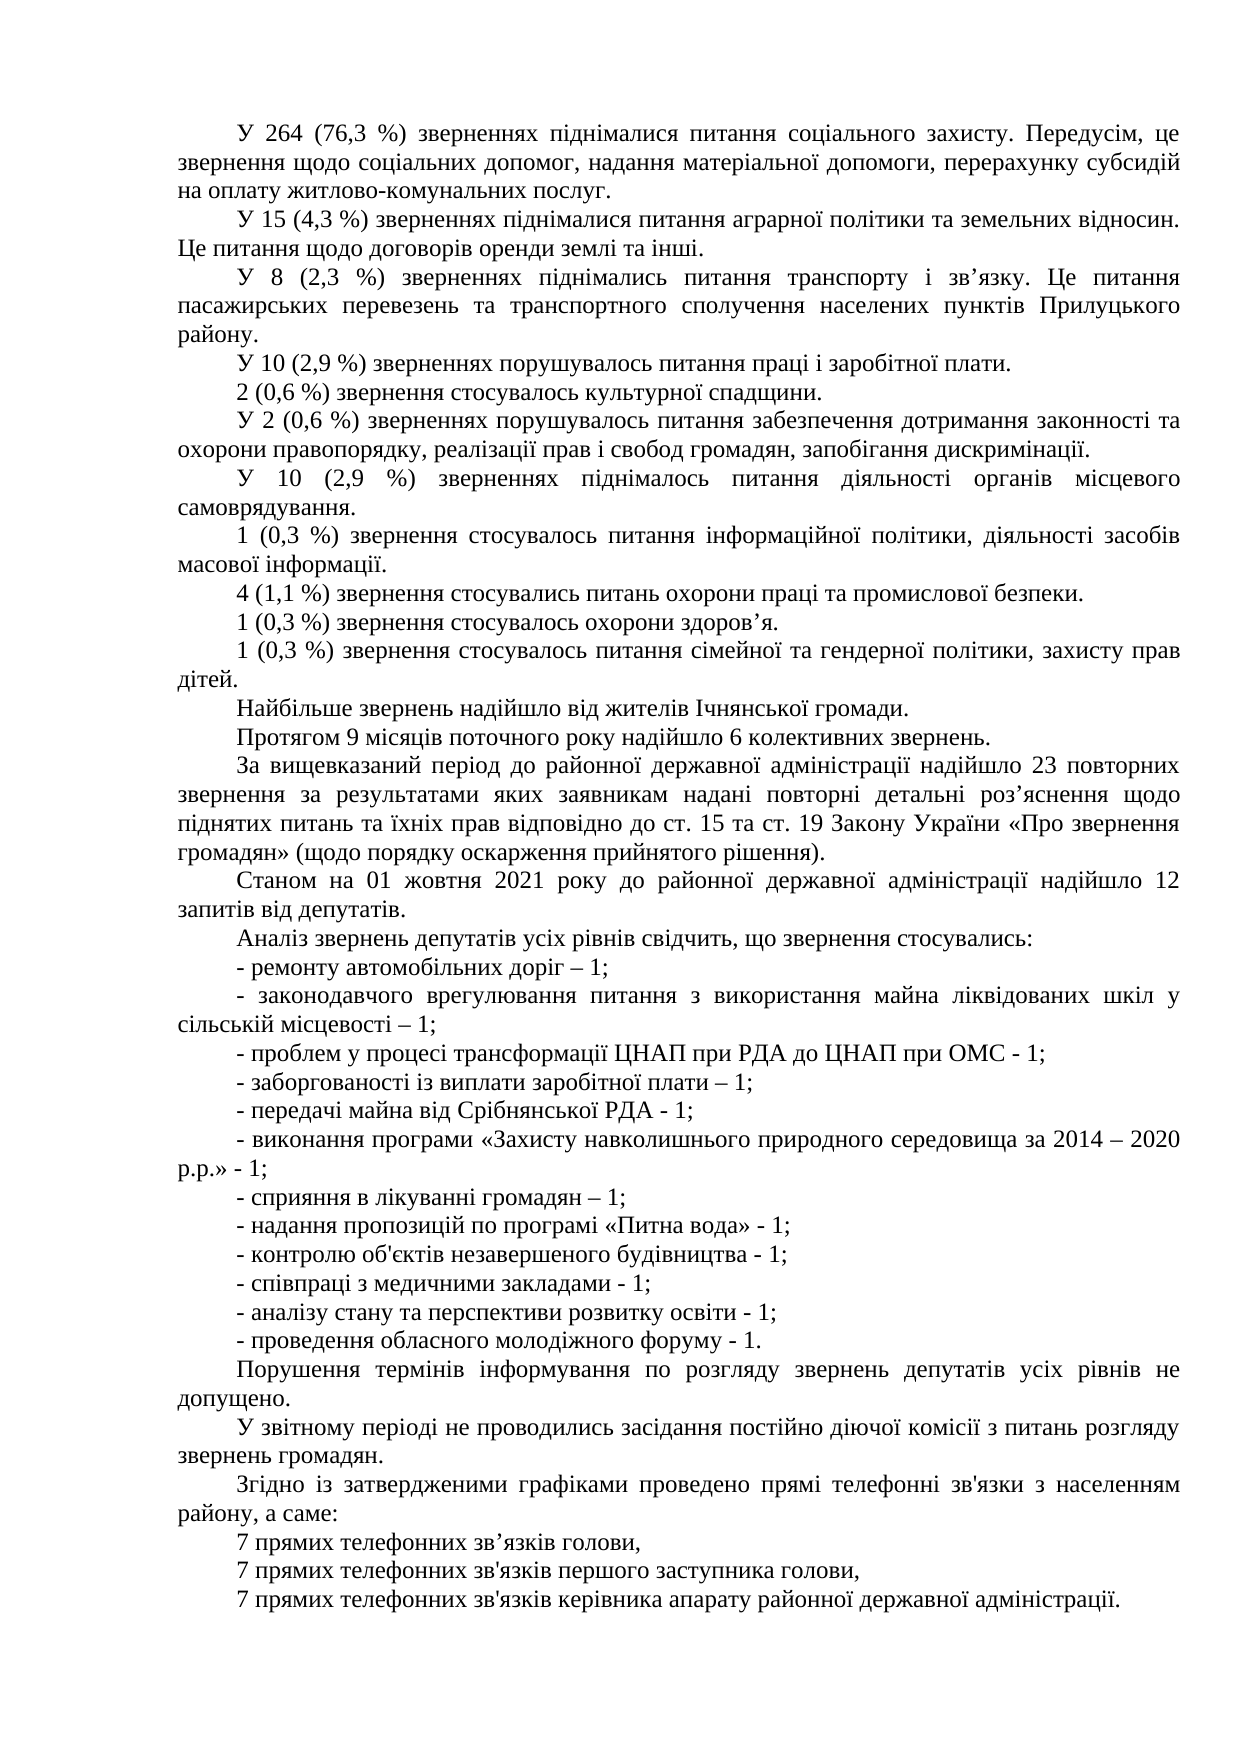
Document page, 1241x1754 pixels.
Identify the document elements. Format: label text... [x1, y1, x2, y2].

text Станом на 01 жовтня 2021 року до районної державної адміністрації надійшло 12 запитів від депутатів. [177, 866, 1181, 923]
text - виконання програми «Захисту навколишнього природного середовища за 2014 – 2020 р.р.» - 1; [177, 1124, 1181, 1182]
text - надання пропозицій по програмі «Питна вода» - 1; [177, 1211, 1181, 1239]
text У 264 (76,3 %) зверненнях піднімалися питання соціального захисту. Передусім, це звернення щодо соціальних допомог, надання матеріальної допомоги, перерахунку субсидій на оплату житлово-комунальних послуг. [177, 118, 1181, 204]
text Згідно із затвердженими графіками проведено прямі телефонні зв'язки з населенням району, а саме: [177, 1469, 1181, 1527]
text У 15 (4,3 %) зверненнях піднімалися питання аграрної політики та земельних відносин. Це питання щодо договорів оренди землі та інші. [177, 204, 1181, 262]
text 4 (1,1 %) звернення стосувались питань охорони праці та промислової безпеки. [177, 578, 1181, 607]
text Найбільше звернень надійшло від жителів Ічнянської громади. [177, 693, 1181, 722]
text - сприяння в лікуванні громадян – 1; [177, 1182, 1181, 1211]
text 7 прямих телефонних зв'язків першого заступника голови, [177, 1556, 1181, 1584]
text - ремонту автомобільних доріг – 1; [177, 952, 1181, 981]
text У 2 (0,6 %) зверненнях порушувалось питання забезпечення дотримання законності та охорони правопорядку, реалізації прав і свобод громадян, запобігання дискримінації. [177, 406, 1181, 463]
text За вищевказаний період до районної державної адміністрації надійшло 23 повторних звернення за результатами яких заявникам надані повторні детальні роз’яснення щодо піднятих питань та їхніх прав відповідно до ст. 15 та ст. 19 Закону України «Про звернення громадян» (щодо порядку оскарження прийнятого рішення). [177, 751, 1181, 866]
text - передачі майна від Срібнянської РДА - 1; [177, 1096, 1181, 1124]
text У 10 (2,9 %) зверненнях порушувалось питання праці і заробітної плати. [177, 348, 1181, 377]
text 2 (0,6 %) звернення стосувалось культурної спадщини. [177, 377, 1181, 406]
text Порушення термінів інформування по розгляду звернень депутатів усіх рівнів не допущено. [177, 1354, 1181, 1412]
text - проблем у процесі трансформації ЦНАП при РДА до ЦНАП при ОМС - 1; [177, 1038, 1181, 1067]
text 7 прямих телефонних зв’язків голови, [177, 1527, 1181, 1556]
text 1 (0,3 %) звернення стосувалось охорони здоров’я. [177, 607, 1181, 636]
text У 10 (2,9 %) зверненнях піднімалось питання діяльності органів місцевого самоврядування. [177, 463, 1181, 521]
text - аналізу стану та перспективи розвитку освіти - 1; [177, 1297, 1181, 1326]
text - співпраці з медичними закладами - 1; [177, 1268, 1181, 1297]
text 7 прямих телефонних зв'язків керівника апарату районної державної адміністрації. [177, 1584, 1181, 1613]
text 1 (0,3 %) звернення стосувалось питання сімейної та гендерної політики, захисту прав дітей. [177, 636, 1181, 693]
text - проведення обласного молодіжного форуму - 1. [177, 1326, 1181, 1354]
text - контролю об'єктів незавершеного будівництва - 1; [177, 1239, 1181, 1268]
text - законодавчого врегулювання питання з використання майна ліквідованих шкіл у сільській місцевості – 1; [177, 981, 1181, 1038]
text У звітному періоді не проводились засідання постійно діючої комісії з питань розгляду звернень громадян. [177, 1412, 1181, 1469]
text Протягом 9 місяців поточного року надійшло 6 колективних звернень. [177, 722, 1181, 751]
text Аналіз звернень депутатів усіх рівнів свідчить, що звернення стосувались: [177, 923, 1181, 952]
text 1 (0,3 %) звернення стосувалось питання інформаційної політики, діяльності засобів масової інформації. [177, 521, 1181, 578]
text У 8 (2,3 %) зверненнях піднімались питання транспорту і зв’язку. Це питання пасажирських перевезень та транспортного сполучення населених пунктів Прилуцького району. [177, 262, 1181, 348]
text - заборгованості із виплати заробітної плати – 1; [177, 1067, 1181, 1096]
